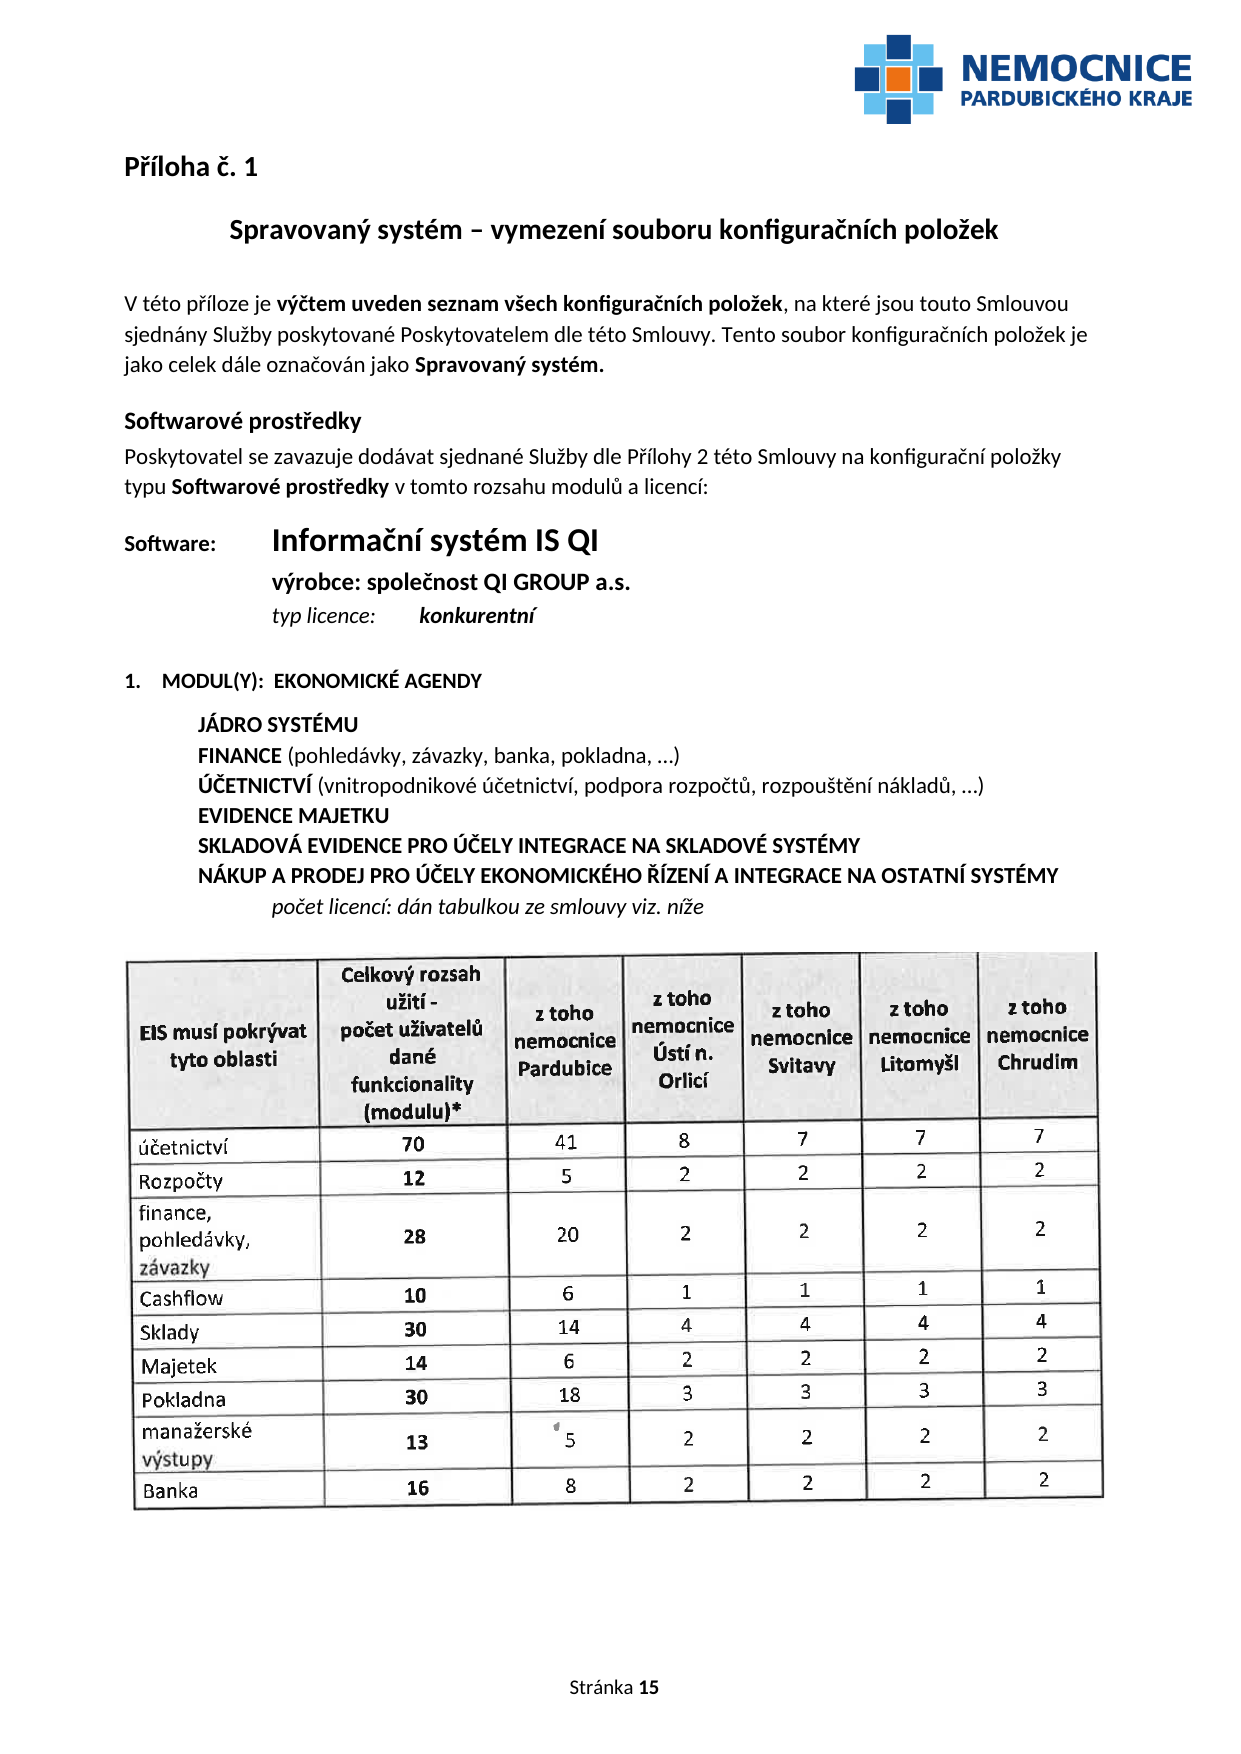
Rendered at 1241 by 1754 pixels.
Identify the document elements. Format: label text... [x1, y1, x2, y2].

text NÁKUP A PRODEJ PRO ÚČELY EKONOMICKÉHO ŘÍZENÍ A INTEGRACE NA OSTATNÍ SYSTÉMY [198, 862, 1104, 890]
text EVIDENCE MAJETKU [198, 801, 1104, 829]
subtitle Spravovaný systém – vymezení souboru konfiguračních položek [124, 211, 1104, 247]
text typ licence: konkurentní [124, 601, 1104, 629]
text Poskytovatel se zavazuje dodávat sjednané Služby dle Přílohy 2 této Smlouvy na konfigurační položky typu Softwarové prostředky v tomto rozsahu modulů a licencí: [124, 442, 1104, 500]
picture [853, 33, 1192, 125]
text ÚČETNICTVÍ (vnitropodnikové účetnictví, podpora rozpočtů, rozpouštění nákladů, …) [198, 771, 1104, 799]
text FINANCE (pohledávky, závazky, banka, pokladna, …) [198, 741, 1104, 769]
list MODUL(Y): EKONOMICKÉ AGENDY [124, 667, 1104, 694]
text JÁDRO SYSTÉMU [198, 711, 1104, 739]
text SKLADOVÁ EVIDENCE PRO ÚČELY INTEGRACE NA SKLADOVÉ SYSTÉMY [198, 831, 1104, 859]
text Softwarové prostředky [124, 405, 1104, 436]
list výrobce: společnost QI GROUP a.s. [198, 566, 1104, 596]
text V této příloze je výčtem uveden seznam všech konfiguračních položek, na které jsou touto Smlouvou sjednány Služby poskytované Poskytovatelem dle této Smlouvy. Tento soubor konfiguračních položek je jako celek dále označován jako Spravovaný systém. [124, 289, 1104, 378]
picture [124, 952, 1105, 1511]
list Software: Informační systém IS QI [124, 519, 1104, 560]
text místopředseda představenstva pozice Příloha č. 1 [124, 148, 1104, 183]
text počet licencí: dán tabulkou ze smlouvy viz. níže [198, 892, 1104, 920]
